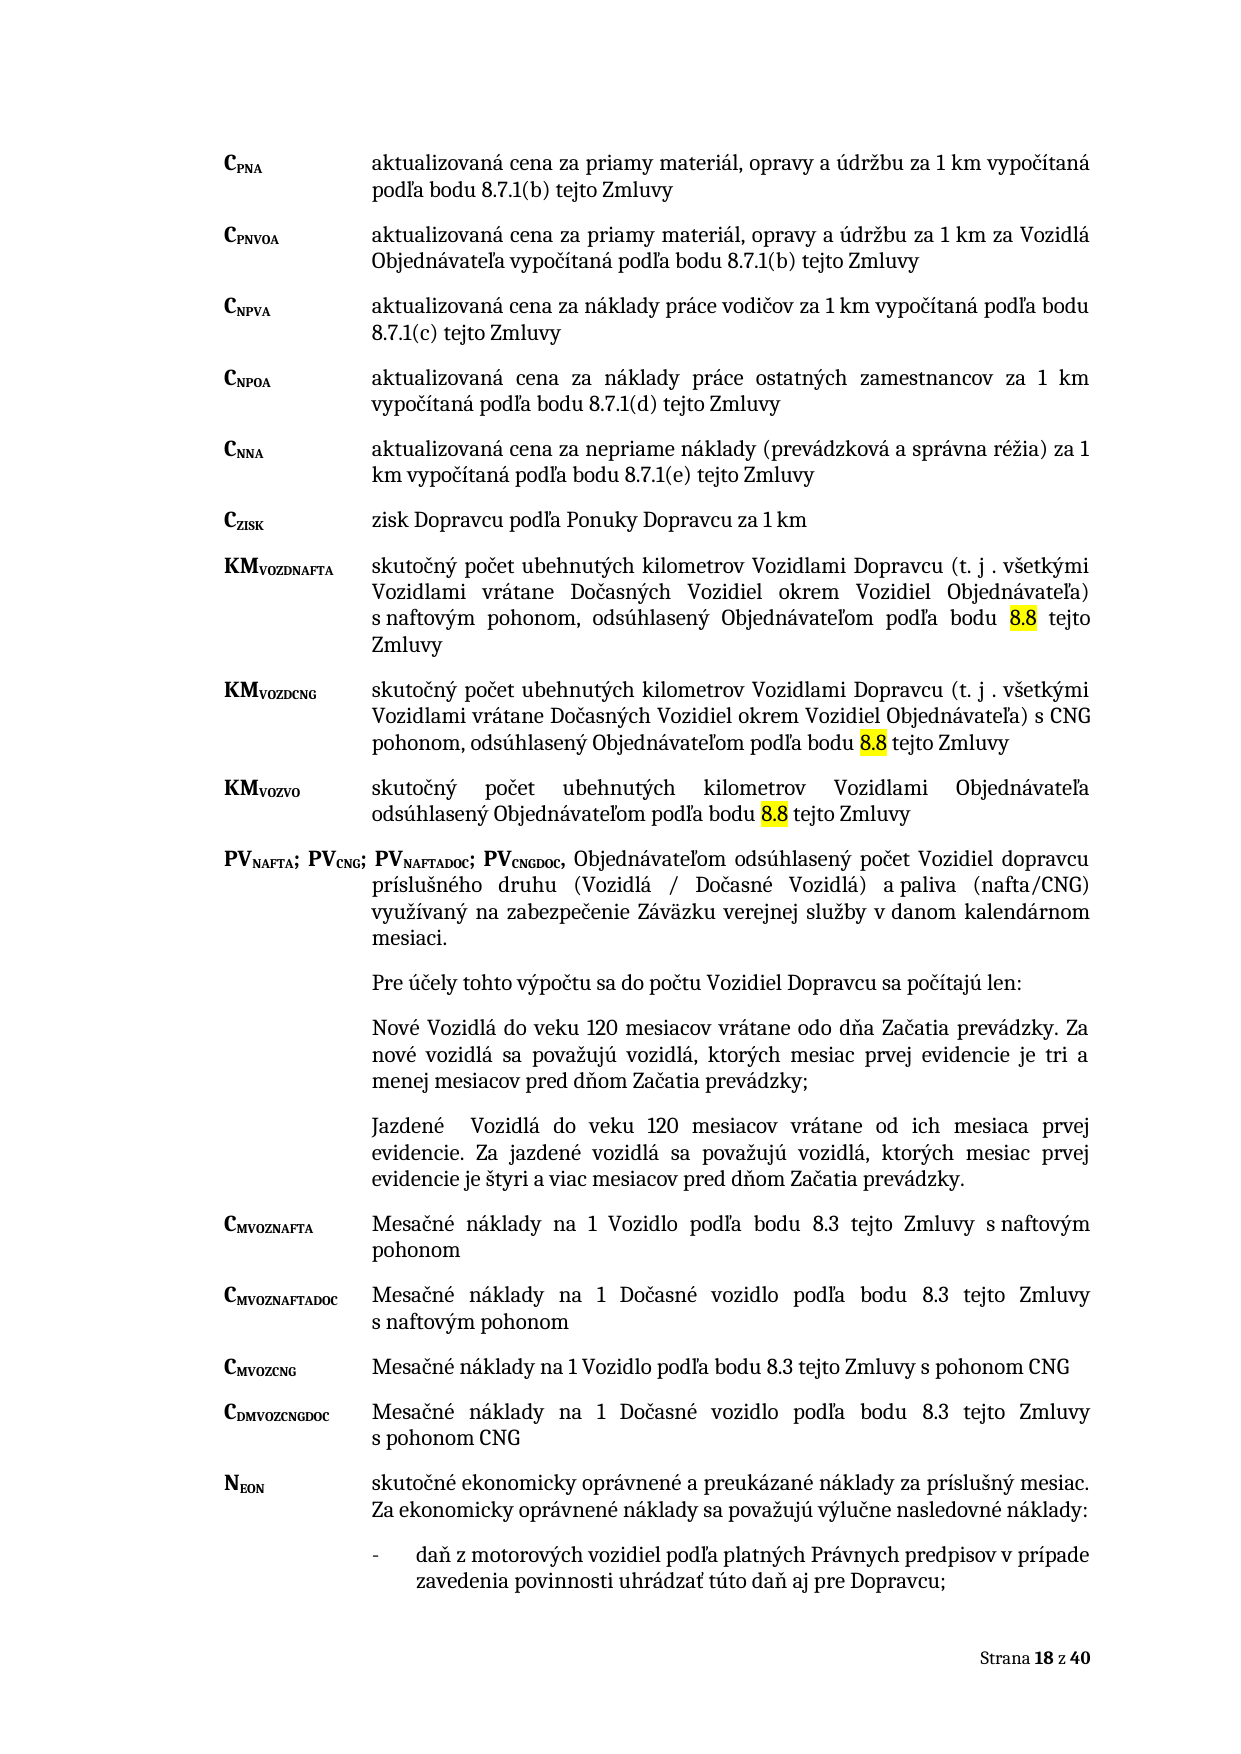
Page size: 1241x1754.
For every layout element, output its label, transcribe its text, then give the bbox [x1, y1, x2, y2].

text Jazdené Vozidlá do veku 120 mesiacov vrátane od ich mesiaca prvej evidencie. Za jazdené vozidlá sa považujú vozidlá, ktorých mesiac prvej evidencie je štyri a viac mesiacov pred dňom Začatia prevádzky. [372, 1113, 1090, 1192]
text CZISK zisk Dopravcu podľa Ponuky Dopravcu za 1 km [224, 507, 1090, 534]
text NEON skutočné ekonomicky oprávnené a preukázané náklady za príslušný mesiac. Za ekonomicky oprávnené náklady sa považujú výlučne nasledovné náklady: [224, 1470, 1090, 1523]
text CPNVOA aktualizovaná cena za priamy materiál, opravy a údržbu za 1 km za Vozidlá Objednávateľa vypočítaná podľa bodu 8.7(b) tejto Zmluvy [224, 221, 1090, 274]
text KMVOZVO skutočný počet ubehnutých kilometrov Vozidlami Objednávateľa odsúhlasený Objednávateľom podľa bodu 8.8 tejto Zmluvy [224, 774, 1090, 827]
text PVNAFTA; PVCNG; PVNAFTADOC; PVCNGDOC, Objednávateľom odsúhlasený počet Vozidiel dopravcu príslušného druhu (Vozidlá / Dočasné Vozidlá) a paliva (nafta/CNG) využívaný na zabezpečenie Záväzku verejnej služby v danom kalendárnom mesiaci. [224, 846, 1090, 951]
text CNNA aktualizovaná cena za nepriame náklady (prevádzková a správna réžia) za 1 km vypočítaná podľa bodu 8.7(e) tejto Zmluvy [224, 436, 1090, 488]
text CPNA aktualizovaná cena za priamy materiál, opravy a údržbu za 1 km vypočítaná podľa bodu 8.7(b) tejto Zmluvy [224, 150, 1090, 203]
text KMVOZDNAFTA skutočný počet ubehnutých kilometrov Vozidlami Dopravcu (t. j . všetkými Vozidlami vrátane Dočasných Vozidiel okrem Vozidiel Objednávateľa) s naftovým pohonom, odsúhlasený Objednávateľom podľa bodu 8.8 tejto Zmluvy [224, 552, 1090, 658]
text CMVOZCNG Mesačné náklady na 1 Vozidlo podľa bodu 8.3 tejto Zmluvy s pohonom CNG [224, 1354, 1090, 1380]
text Nové Vozidlá do veku 120 mesiacov vrátane odo dňa Začatia prevádzky. Za nové vozidlá sa považujú vozidlá, ktorých mesiac prvej evidencie je tri a menej mesiacov pred dňom Začatia prevádzky; [372, 1015, 1090, 1094]
text CMVOZNAFTADOC Mesačné náklady na 1 Dočasné vozidlo podľa bodu 8.3 tejto Zmluvy s naftovým pohonom [224, 1282, 1090, 1335]
text CNPVA aktualizovaná cena za náklady práce vodičov za 1 km vypočítaná podľa bodu 8.7(c) tejto Zmluvy [224, 293, 1090, 346]
text CMVOZNAFTA Mesačné náklady na 1 Vozidlo podľa bodu 8.3 tejto Zmluvy s naftovým pohonom [224, 1211, 1090, 1263]
list daň z motorových vozidiel podľa platných Právnych predpisov v prípade zavedenia povinnosti uhrádzať túto daň aj pre Dopravcu; [372, 1542, 1090, 1594]
text Pre účely tohto výpočtu sa do počtu Vozidiel Dopravcu sa počítajú len: [372, 970, 1090, 996]
text CNPOA aktualizovaná cena za náklady práce ostatných zamestnancov za 1 km vypočítaná podľa bodu 8.7(d) tejto Zmluvy [224, 364, 1090, 417]
text CDMVOZCNGDOC Mesačné náklady na 1 Dočasné vozidlo podľa bodu 8.3 tejto Zmluvy s pohonom CNG [224, 1399, 1090, 1451]
text KMVOZDCNG skutočný počet ubehnutých kilometrov Vozidlami Dopravcu (t. j . všetkými Vozidlami vrátane Dočasných Vozidiel okrem Vozidiel Objednávateľa) s CNG pohonom, odsúhlasený Objednávateľom podľa bodu 8.8 tejto Zmluvy [224, 677, 1090, 756]
